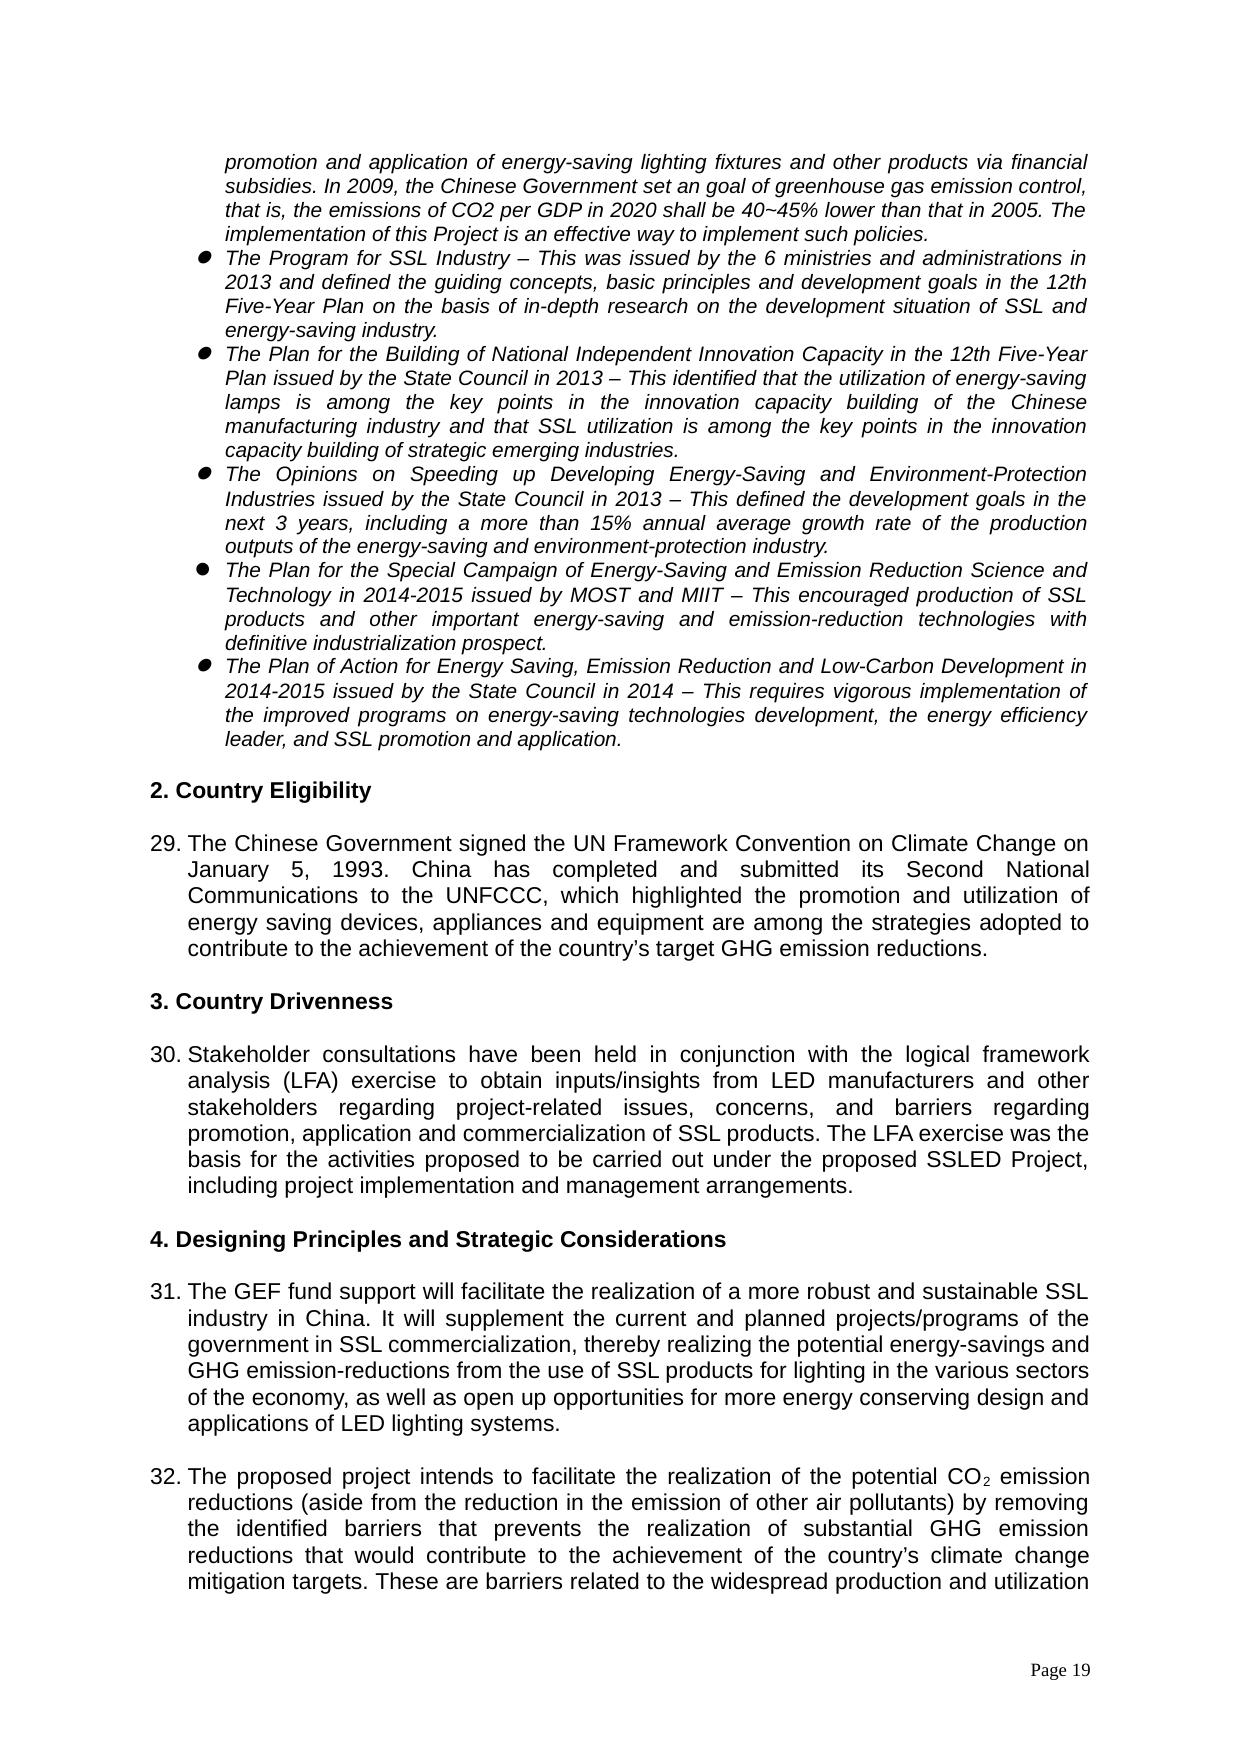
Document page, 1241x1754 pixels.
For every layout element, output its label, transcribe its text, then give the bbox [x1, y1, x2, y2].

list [150, 1463, 1090, 1594]
list The Plan for the Building of National Independent Innovation Capacity in the 12th Five-Year Plan issued by the State Council in 2013 – This identified that the utilization of energy-saving lamps is among the key points in the innovation capacity building of the Chinese manufacturing industry and that SSL utilization is among the key points in the innovation capacity building of strategic emerging industries. [194, 342, 1090, 462]
list The Plan for the Special Campaign of Energy-Saving and Emission Reduction Science and Technology in 2014-2015 issued by MOST and MIIT – This encouraged production of SSL products and other important energy-saving and emission-reduction technologies with definitive industrialization prospect. [194, 558, 1090, 654]
text 3. Country Drivenness [150, 988, 1090, 1014]
subtitle 2. Country Eligibility [150, 777, 1090, 803]
list The Chinese Government signed the UN Framework Convention on Climate Change on January 5, 1993. China has completed and submitted its Second National Communications to the UNFCCC, which highlighted the promotion and utilization of energy saving devices, appliances and equipment are among the strategies adopted to contribute to the achievement of the country’s target GHG emission reductions. [150, 829, 1090, 961]
list The Plan of Action for Energy Saving, Emission Reduction and Low-Carbon Development in 2014-2015 issued by the State Council in 2014 – This requires vigorous implementation of the improved programs on energy-saving technologies development, the energy efficiency leader, and SSL promotion and application. [194, 654, 1090, 751]
list The Opinions on Speeding up Developing Energy-Saving and Environment-Protection Industries issued by the State Council in 2013 – This defined the development goals in the next 3 years, including a more than 15% annual average growth rate of the production outputs of the energy-saving and environment-protection industry. [194, 462, 1090, 558]
list The Program for SSL Industry – This was issued by the 6 ministries and administrations in 2013 and defined the guiding concepts, basic principles and development goals in the 12th Five-Year Plan on the basis of in-depth research on the development situation of SSL and energy-saving industry. [194, 246, 1090, 342]
list The GEF fund support will facilitate the realization of a more robust and sustainable SSL industry in . It will supplement the current and planned projects/programs of the government in SSL commercialization, thereby realizing the potential energy-savings and GHG emission-reductions from the use of SSL products for lighting in the various sectors of the economy, as well as open up opportunities for more energy conserving design and applications of LED lighting systems. [150, 1278, 1090, 1436]
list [194, 150, 1090, 246]
subtitle 4. Designing Principles and Strategic Considerations [150, 1226, 1090, 1252]
list Stakeholder consultations have been held in conjunction with the logical framework analysis (LFA) exercise to obtain inputs/insights from LED manufacturers and other stakeholders regarding project-related issues, concerns, and barriers regarding promotion, application and commercialization of SSL products. The LFA exercise was the basis for the activities proposed to be carried out under the proposed SSLED Project, including project implementation and management arrangements. [150, 1041, 1090, 1199]
